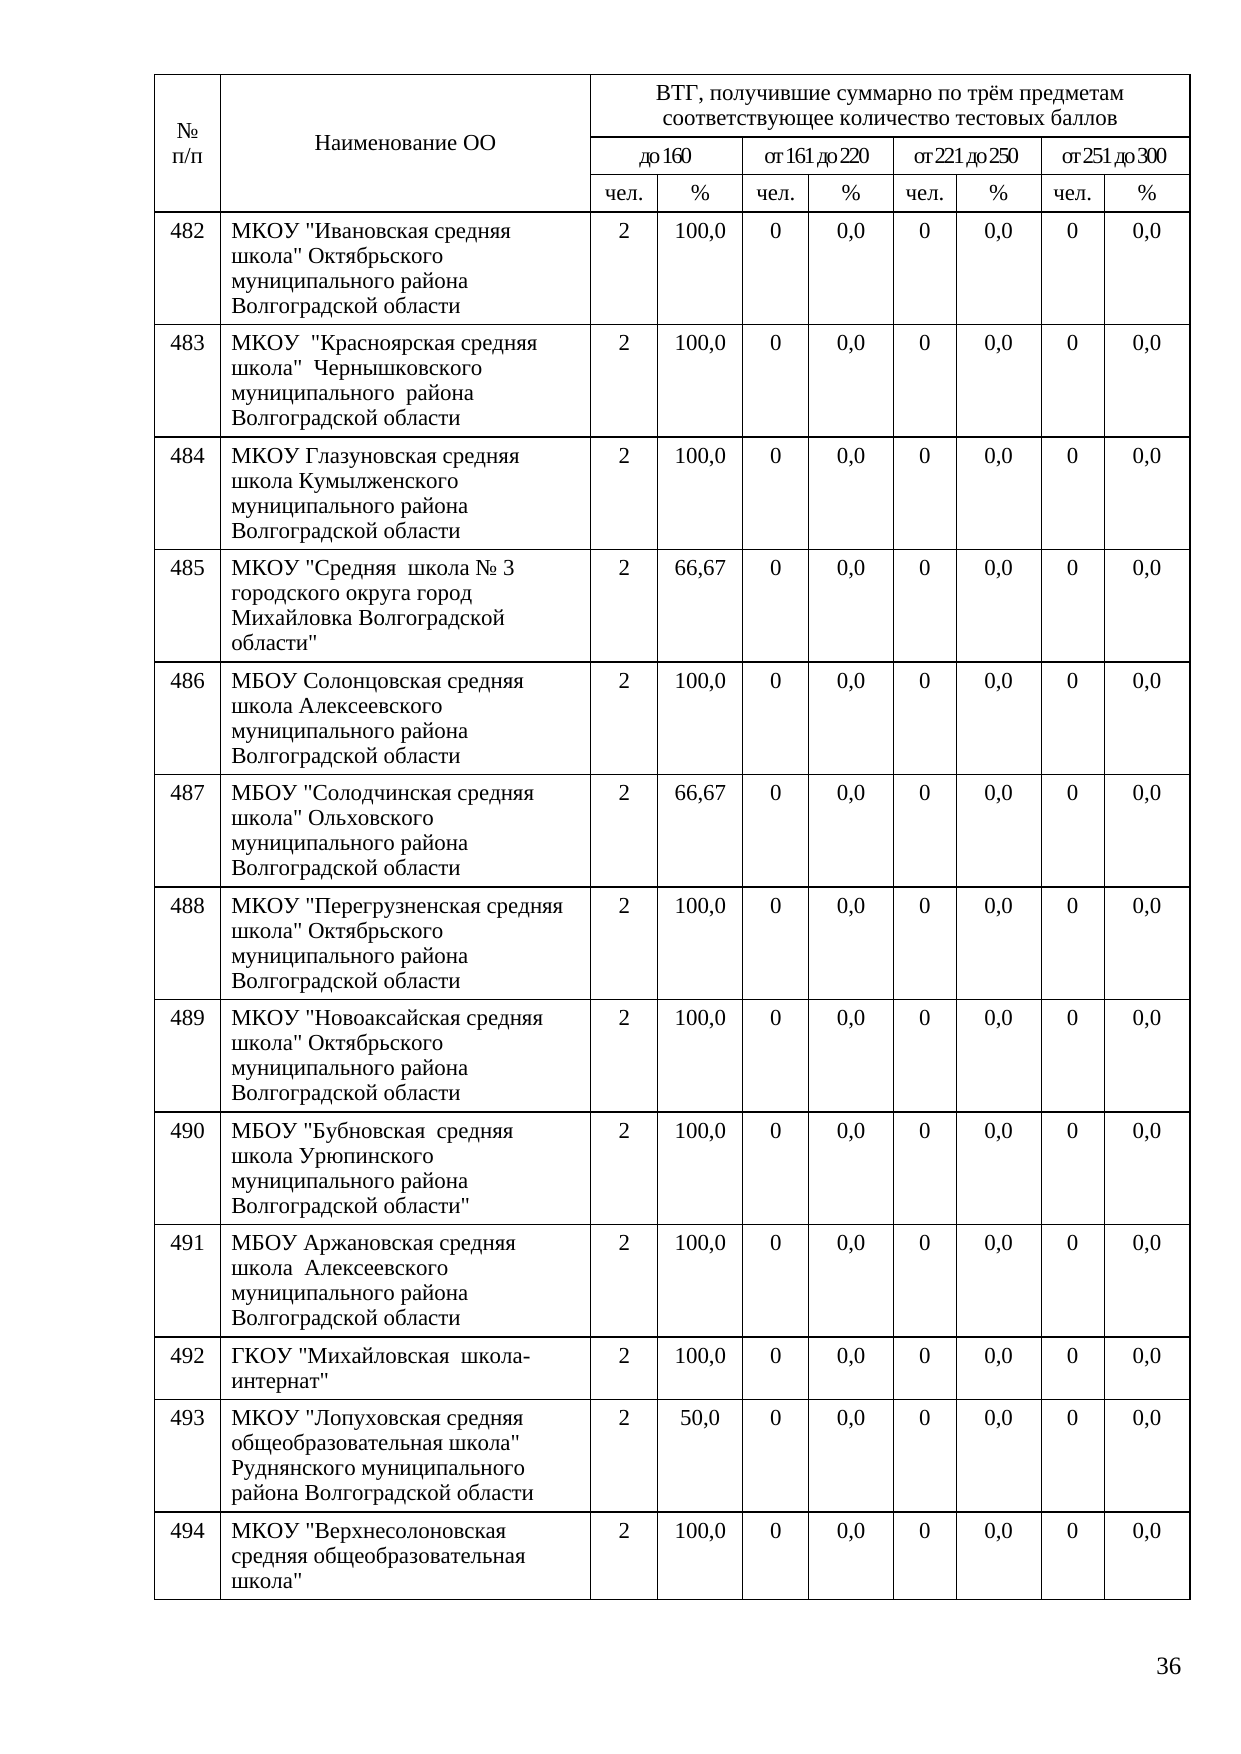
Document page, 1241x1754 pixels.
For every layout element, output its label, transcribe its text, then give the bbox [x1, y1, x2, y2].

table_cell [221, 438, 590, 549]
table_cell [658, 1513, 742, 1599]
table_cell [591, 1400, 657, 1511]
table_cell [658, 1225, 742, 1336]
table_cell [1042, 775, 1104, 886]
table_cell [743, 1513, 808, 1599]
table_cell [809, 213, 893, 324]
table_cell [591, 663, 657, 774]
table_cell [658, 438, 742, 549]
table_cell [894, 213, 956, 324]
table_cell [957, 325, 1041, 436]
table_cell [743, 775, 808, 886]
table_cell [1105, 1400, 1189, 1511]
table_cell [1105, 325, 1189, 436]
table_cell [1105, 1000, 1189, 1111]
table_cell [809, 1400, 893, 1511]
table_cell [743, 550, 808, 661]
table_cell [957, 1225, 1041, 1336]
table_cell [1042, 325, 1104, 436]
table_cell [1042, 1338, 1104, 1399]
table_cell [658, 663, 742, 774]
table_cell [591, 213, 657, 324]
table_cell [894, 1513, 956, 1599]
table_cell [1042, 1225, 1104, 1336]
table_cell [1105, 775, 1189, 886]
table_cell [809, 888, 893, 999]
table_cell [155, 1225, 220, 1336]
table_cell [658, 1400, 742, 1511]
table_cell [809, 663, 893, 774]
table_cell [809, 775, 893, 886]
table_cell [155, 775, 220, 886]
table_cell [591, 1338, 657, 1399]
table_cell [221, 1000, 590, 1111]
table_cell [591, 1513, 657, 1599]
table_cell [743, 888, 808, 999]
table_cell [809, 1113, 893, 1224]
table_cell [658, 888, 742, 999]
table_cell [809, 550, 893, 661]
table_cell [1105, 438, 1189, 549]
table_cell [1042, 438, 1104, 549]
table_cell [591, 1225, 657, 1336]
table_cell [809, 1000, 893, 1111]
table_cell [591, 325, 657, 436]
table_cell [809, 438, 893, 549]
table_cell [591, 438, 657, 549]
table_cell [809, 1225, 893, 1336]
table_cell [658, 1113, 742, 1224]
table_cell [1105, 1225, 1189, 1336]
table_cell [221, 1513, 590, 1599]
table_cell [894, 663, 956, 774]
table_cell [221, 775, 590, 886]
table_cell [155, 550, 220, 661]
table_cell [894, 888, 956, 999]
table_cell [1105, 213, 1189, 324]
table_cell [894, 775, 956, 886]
table_cell % [957, 175, 1041, 211]
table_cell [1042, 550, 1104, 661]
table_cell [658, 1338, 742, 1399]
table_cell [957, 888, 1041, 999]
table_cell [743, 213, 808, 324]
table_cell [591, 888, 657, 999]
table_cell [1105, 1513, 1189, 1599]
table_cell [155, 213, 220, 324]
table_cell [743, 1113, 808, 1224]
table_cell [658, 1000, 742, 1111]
table_cell чел. [743, 175, 808, 211]
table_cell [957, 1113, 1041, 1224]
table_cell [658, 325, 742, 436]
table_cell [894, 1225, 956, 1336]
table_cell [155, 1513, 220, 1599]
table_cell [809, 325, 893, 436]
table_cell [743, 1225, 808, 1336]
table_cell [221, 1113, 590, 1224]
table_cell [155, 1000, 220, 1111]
table_cell чел. [894, 175, 956, 211]
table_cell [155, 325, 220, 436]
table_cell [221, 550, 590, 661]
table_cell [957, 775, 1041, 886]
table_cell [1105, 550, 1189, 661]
table_cell от 161 до 220 [743, 138, 893, 174]
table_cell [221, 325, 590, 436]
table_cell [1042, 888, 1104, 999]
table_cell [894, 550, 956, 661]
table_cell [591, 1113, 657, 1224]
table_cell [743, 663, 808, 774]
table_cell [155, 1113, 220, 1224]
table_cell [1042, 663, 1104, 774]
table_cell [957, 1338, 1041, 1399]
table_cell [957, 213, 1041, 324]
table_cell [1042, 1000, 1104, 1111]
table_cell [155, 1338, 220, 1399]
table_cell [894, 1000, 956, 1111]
table_cell чел. [1042, 175, 1104, 211]
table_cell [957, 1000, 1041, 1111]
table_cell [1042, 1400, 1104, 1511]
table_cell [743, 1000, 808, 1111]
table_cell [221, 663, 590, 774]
table_cell от 251 до 300 [1042, 138, 1189, 174]
table_cell % [809, 175, 893, 211]
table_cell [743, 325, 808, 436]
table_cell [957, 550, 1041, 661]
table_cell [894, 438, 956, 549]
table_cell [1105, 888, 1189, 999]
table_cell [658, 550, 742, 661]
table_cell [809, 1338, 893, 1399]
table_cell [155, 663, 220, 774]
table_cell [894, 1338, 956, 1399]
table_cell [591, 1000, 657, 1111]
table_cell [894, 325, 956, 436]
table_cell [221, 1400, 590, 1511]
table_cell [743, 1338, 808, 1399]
table_cell чел. [591, 175, 657, 211]
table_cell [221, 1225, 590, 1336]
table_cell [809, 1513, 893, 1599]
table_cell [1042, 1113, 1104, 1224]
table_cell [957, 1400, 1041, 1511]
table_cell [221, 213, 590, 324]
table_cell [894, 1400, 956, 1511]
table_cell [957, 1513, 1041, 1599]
table_cell от 221 до 250 [894, 138, 1041, 174]
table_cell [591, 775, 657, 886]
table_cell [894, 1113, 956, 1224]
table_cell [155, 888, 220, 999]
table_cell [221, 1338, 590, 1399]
table_cell % [658, 175, 742, 211]
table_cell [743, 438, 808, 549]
table_header ВТГ, получившие суммарно по трём предметам соответствующее количество тестовых баллов [591, 75, 1189, 136]
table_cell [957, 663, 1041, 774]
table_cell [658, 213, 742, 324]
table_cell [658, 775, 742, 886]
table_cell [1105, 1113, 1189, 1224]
table_header Наименование ОО [221, 75, 590, 211]
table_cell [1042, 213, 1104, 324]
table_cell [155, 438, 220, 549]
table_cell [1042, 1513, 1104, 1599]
table_cell % [1105, 175, 1189, 211]
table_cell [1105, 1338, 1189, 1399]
table_cell до 160 [591, 138, 742, 174]
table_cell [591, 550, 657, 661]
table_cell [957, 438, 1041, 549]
table_header № п/п [155, 75, 220, 211]
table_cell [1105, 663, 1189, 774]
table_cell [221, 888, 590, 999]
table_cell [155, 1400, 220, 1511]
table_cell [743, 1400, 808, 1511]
